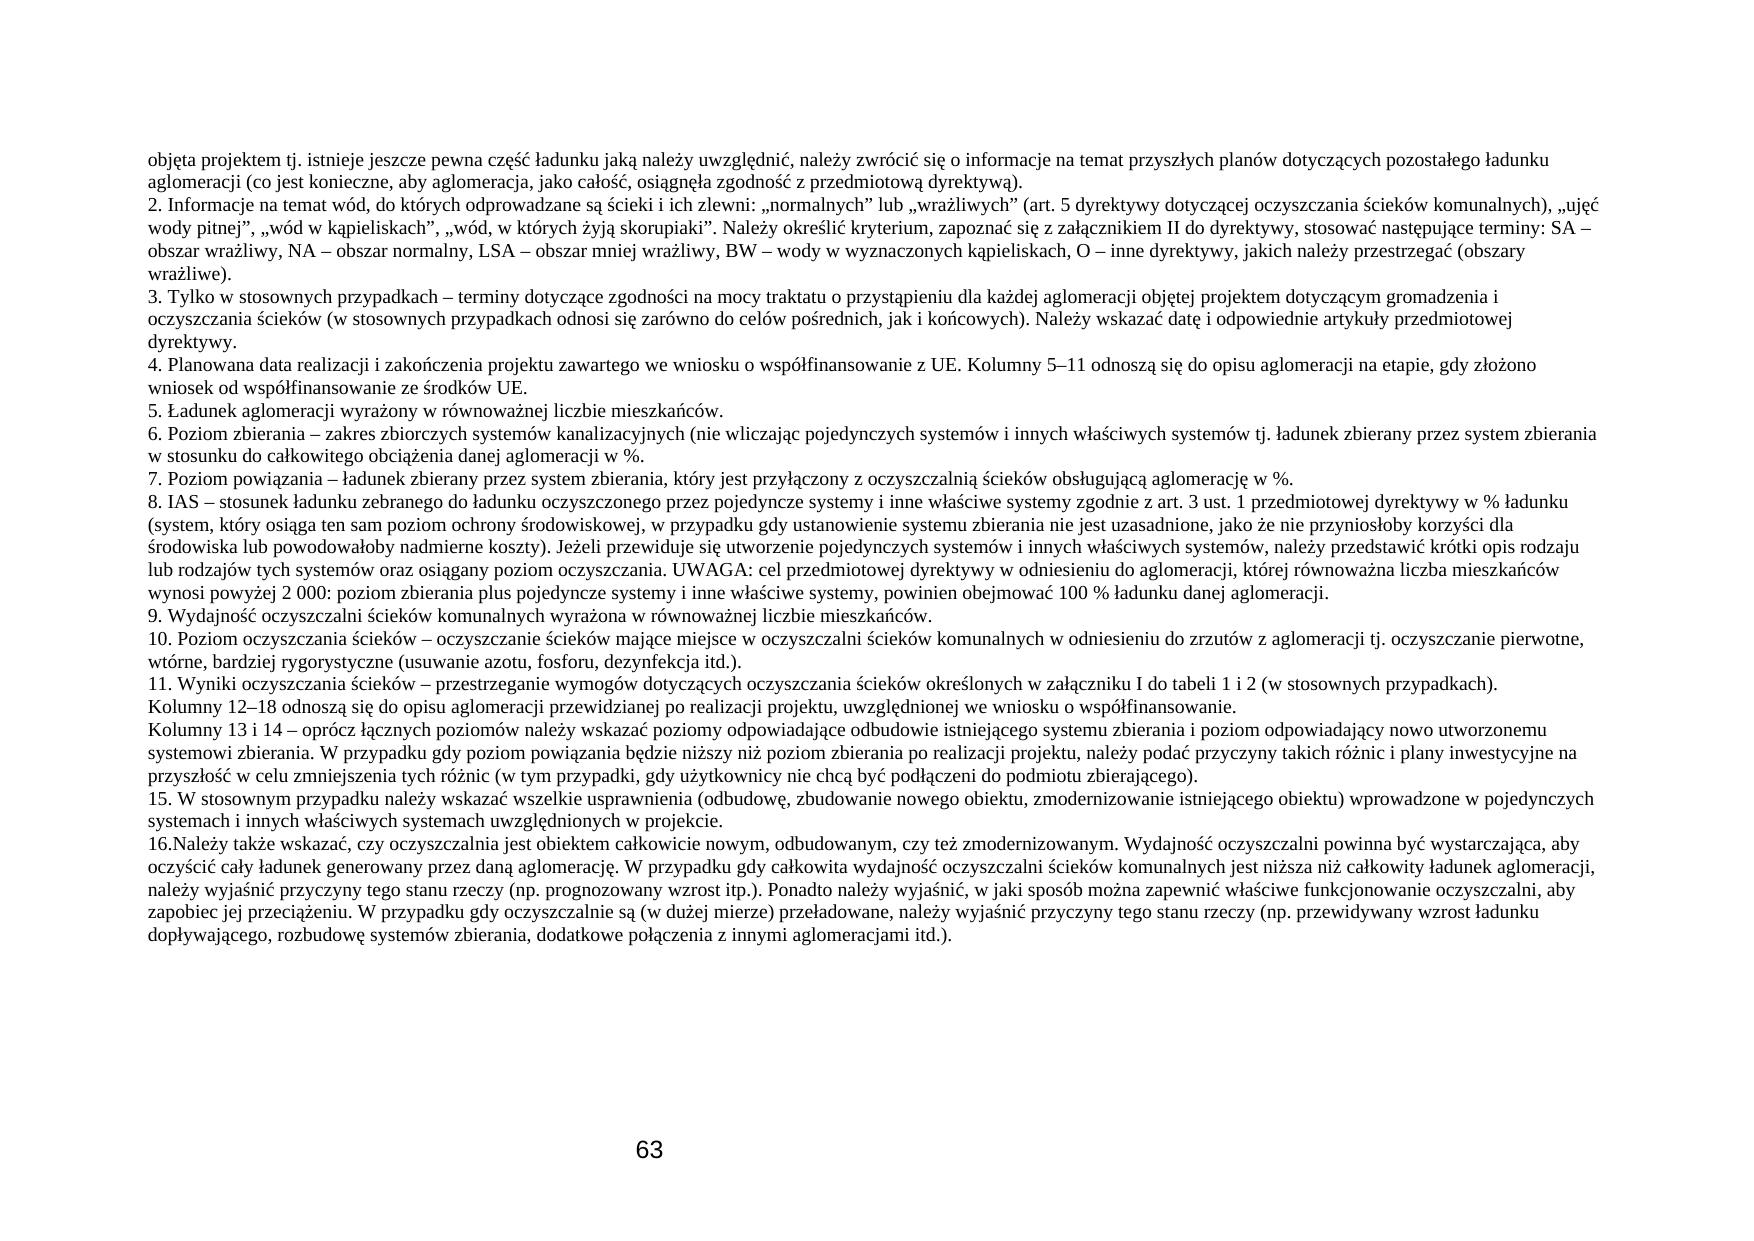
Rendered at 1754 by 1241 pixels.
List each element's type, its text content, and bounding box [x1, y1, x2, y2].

text 8. IAS – stosunek ładunku zebranego do ładunku oczyszczonego przez pojedyncze systemy i inne właściwe systemy zgodnie z art. 3 ust. 1 przedmiotowej dyrektywy w % ładunku (system, który osiąga ten sam poziom ochrony środowiskowej, w przypadku gdy ustanowienie systemu zbierania nie jest uzasadnione, jako że nie przyniosłoby korzyści dla środowiska lub powodowałoby nadmierne koszty). Jeżeli przewiduje się utworzenie pojedynczych systemów i innych właściwych systemów, należy przedstawić krótki opis rodzaju lub rodzajów tych systemów oraz osiągany poziom oczyszczania. UWAGA: cel przedmiotowej dyrektywy w odniesieniu do aglomeracji, której równoważna liczba mieszkańców wynosi powyżej 2 000: poziom zbierania plus pojedyncze systemy i inne właściwe systemy, powinien obejmować 100 % ładunku danej aglomeracji. [148, 490, 1606, 604]
text 7. Poziom powiązania – ładunek zbierany przez system zbierania, który jest przyłączony z oczyszczalnią ścieków obsługującą aglomerację w %. [148, 467, 1606, 490]
text 3. Tylko w stosownych przypadkach – terminy dotyczące zgodności na mocy traktatu o przystąpieniu dla każdej aglomeracji objętej projektem dotyczącym gromadzenia i oczyszczania ścieków (w stosownych przypadkach odnosi się zarówno do celów pośrednich, jak i końcowych). Należy wskazać datę i odpowiednie artykuły przedmiotowej dyrektywy. [148, 284, 1606, 353]
text 10. Poziom oczyszczania ścieków – oczyszczanie ścieków mające miejsce w oczyszczalni ścieków komunalnych w odniesieniu do zrzutów z aglomeracji tj. oczyszczanie pierwotne, wtórne, bardziej rygorystyczne (usuwanie azotu, fosforu, dezynfekcja itd.). [148, 627, 1606, 672]
text 15. W stosownym przypadku należy wskazać wszelkie usprawnienia (odbudowę, zbudowanie nowego obiektu, zmodernizowanie istniejącego obiektu) wprowadzone w pojedynczych systemach i innych właściwych systemach uwzględnionych w projekcie. [148, 786, 1606, 832]
text 9. Wydajność oczyszczalni ścieków komunalnych wyrażona w równoważnej liczbie mieszkańców. [148, 604, 1606, 627]
text 11. Wyniki oczyszczania ścieków – przestrzeganie wymogów dotyczących oczyszczania ścieków określonych w załączniku I do tabeli 1 i 2 (w stosownych przypadkach). [148, 672, 1606, 695]
text 5. Ładunek aglomeracji wyrażony w równoważnej liczbie mieszkańców. [148, 399, 1606, 421]
text Kolumny 13 i 14 – oprócz łącznych poziomów należy wskazać poziomy odpowiadające odbudowie istniejącego systemu zbierania i poziom odpowiadający nowo utworzonemu systemowi zbierania. W przypadku gdy poziom powiązania będzie niższy niż poziom zbierania po realizacji projektu, należy podać przyczyny takich różnic i plany inwestycyjne na przyszłość w celu zmniejszenia tych różnic (w tym przypadki, gdy użytkownicy nie chcą być podłączeni do podmiotu zbierającego). [148, 718, 1606, 786]
text 16.Należy także wskazać, czy oczyszczalnia jest obiektem całkowicie nowym, odbudowanym, czy też zmodernizowanym. Wydajność oczyszczalni powinna być wystarczająca, aby oczyścić cały ładunek generowany przez daną aglomerację. W przypadku gdy całkowita wydajność oczyszczalni ścieków komunalnych jest niższa niż całkowity ładunek aglomeracji, należy wyjaśnić przyczyny tego stanu rzeczy (np. prognozowany wzrost itp.). Ponadto należy wyjaśnić, w jaki sposób można zapewnić właściwe funkcjonowanie oczyszczalni, aby zapobiec jej przeciążeniu. W przypadku gdy oczyszczalnie są (w dużej mierze) przeładowane, należy wyjaśnić przyczyny tego stanu rzeczy (np. przewidywany wzrost ładunku dopływającego, rozbudowę systemów zbierania, dodatkowe połączenia z innymi aglomeracjami itd.). [148, 832, 1606, 946]
text 2. Informacje na temat wód, do których odprowadzane są ścieki i ich zlewni: „normalnych” lub „wrażliwych” (art. 5 dyrektywy dotyczącej oczyszczania ścieków komunalnych), „ujęć wody pitnej”, „wód w kąpieliskach”, „wód, w których żyją skorupiaki”. Należy określić kryterium, zapoznać się z załącznikiem II do dyrektywy, stosować następujące terminy: SA –obszar wrażliwy, NA – obszar normalny, LSA – obszar mniej wrażliwy, BW – wody w wyznaczonych kąpieliskach, O – inne dyrektywy, jakich należy przestrzegać (obszary wrażliwe). [148, 193, 1606, 284]
text 4. Planowana data realizacji i zakończenia projektu zawartego we wniosku o współfinansowanie z UE. Kolumny 5–11 odnoszą się do opisu aglomeracji na etapie, gdy złożono wniosek od współfinansowanie ze środków UE. [148, 353, 1606, 399]
text Kolumny 12–18 odnoszą się do opisu aglomeracji przewidzianej po realizacji projektu, uwzględnionej we wniosku o współfinansowanie. [148, 695, 1606, 718]
text 6. Poziom zbierania – zakres zbiorczych systemów kanalizacyjnych (nie wliczając pojedynczych systemów i innych właściwych systemów tj. ładunek zbierany przez system zbierania w stosunku do całkowitego obciążenia danej aglomeracji w %. [148, 421, 1606, 467]
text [148, 148, 1606, 193]
